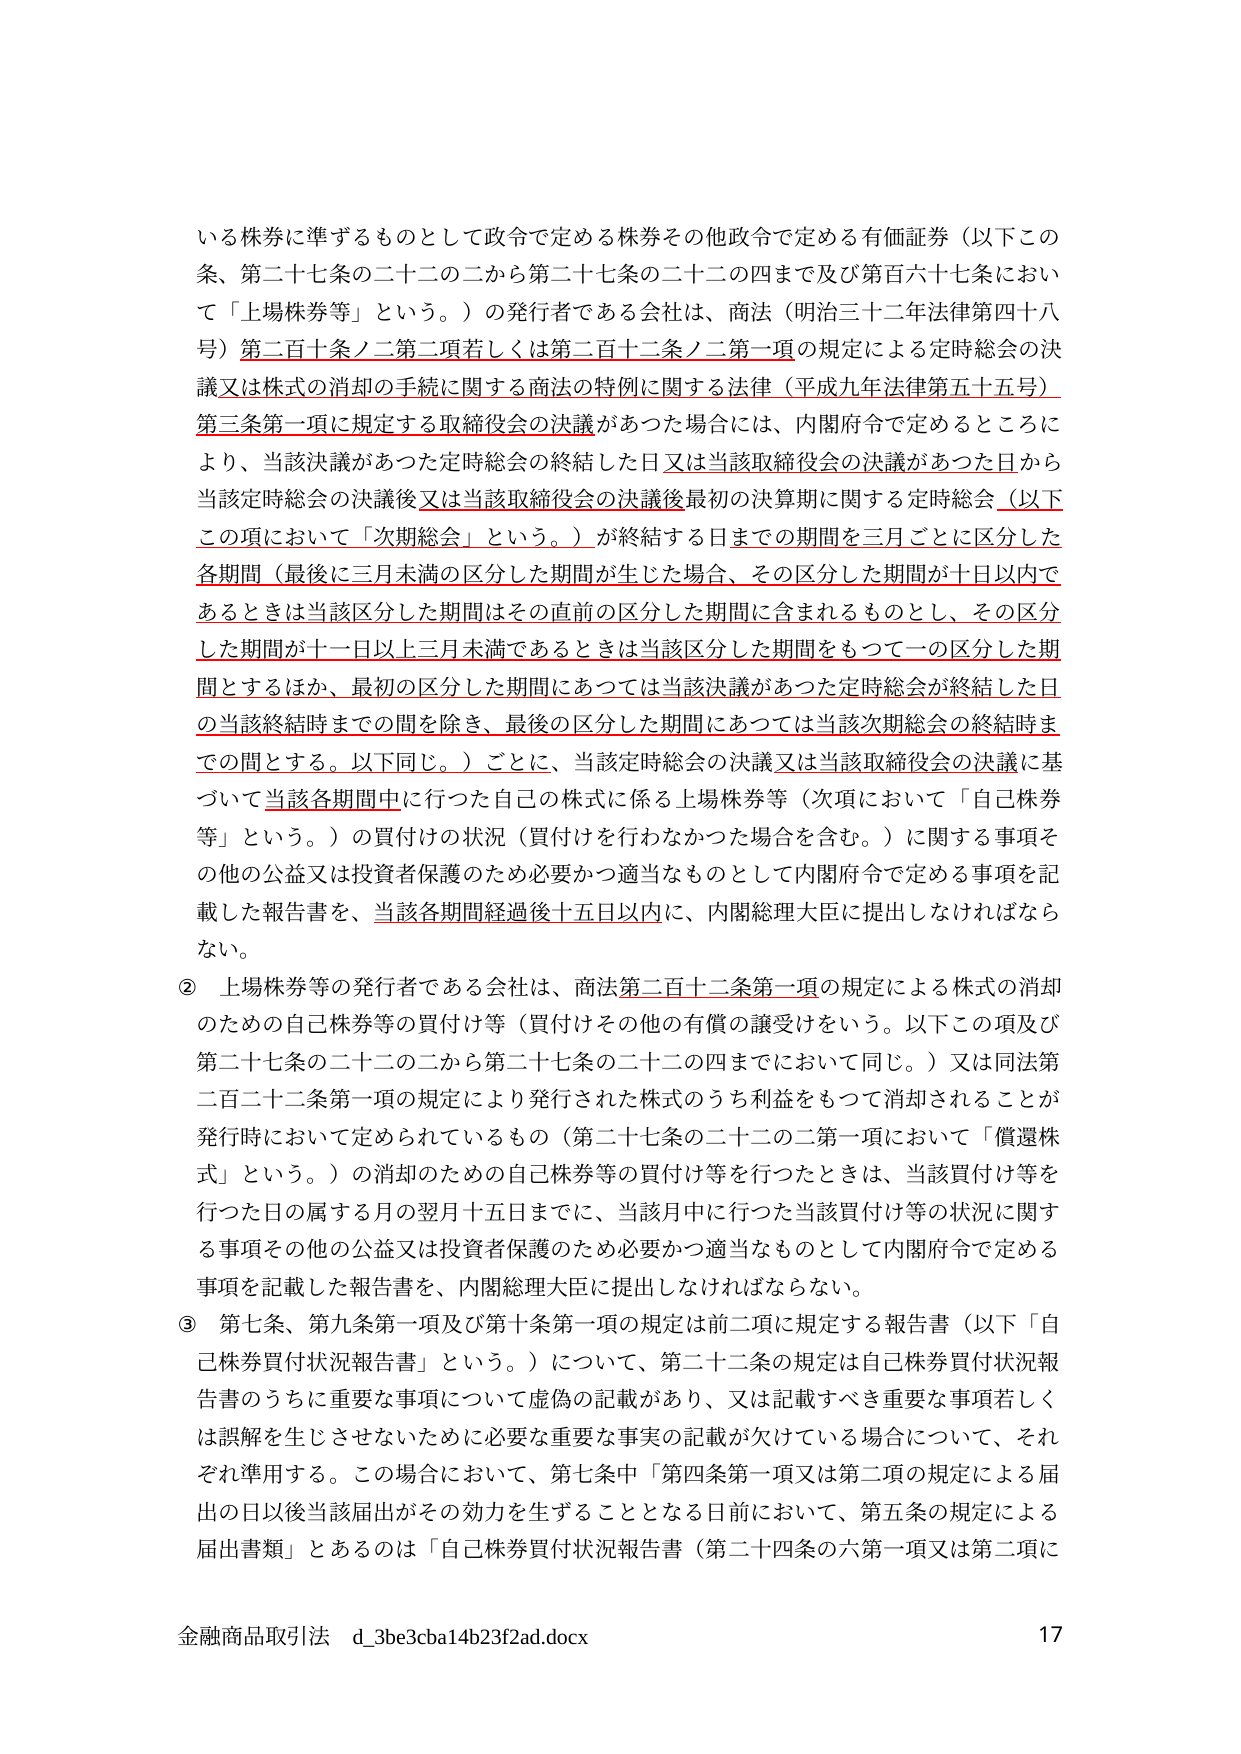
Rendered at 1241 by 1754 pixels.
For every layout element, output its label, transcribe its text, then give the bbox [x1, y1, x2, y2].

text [177, 1304, 1063, 1567]
text ② 上場株券等の発行者である会社は、商法第二百十二条第一項の規定による株式の消却のための自己株券等の買付け等（買付けその他の有償の譲受けをいう。以下この項及び第二十七条の二十二の二から第二十七条の二十二の四までにおいて同じ。）又は同法第二百二十二条第一項の規定により発行された株式のうち利益をもつて消却されることが発行時において定められているもの（第二十七条の二十二の二第一項において「償還株式」という。）の消却のための自己株券等の買付け等を行つたときは、当該買付け等を行つた日の属する月の翌月十五日までに、当該月中に行つた当該買付け等の状況に関する事項その他の公益又は投資者保護のため必要かつ適当なものとして内閣府令で定める事項を記載した報告書を、内閣総理大臣に提出しなければならない。 [177, 967, 1063, 1304]
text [177, 217, 1063, 967]
